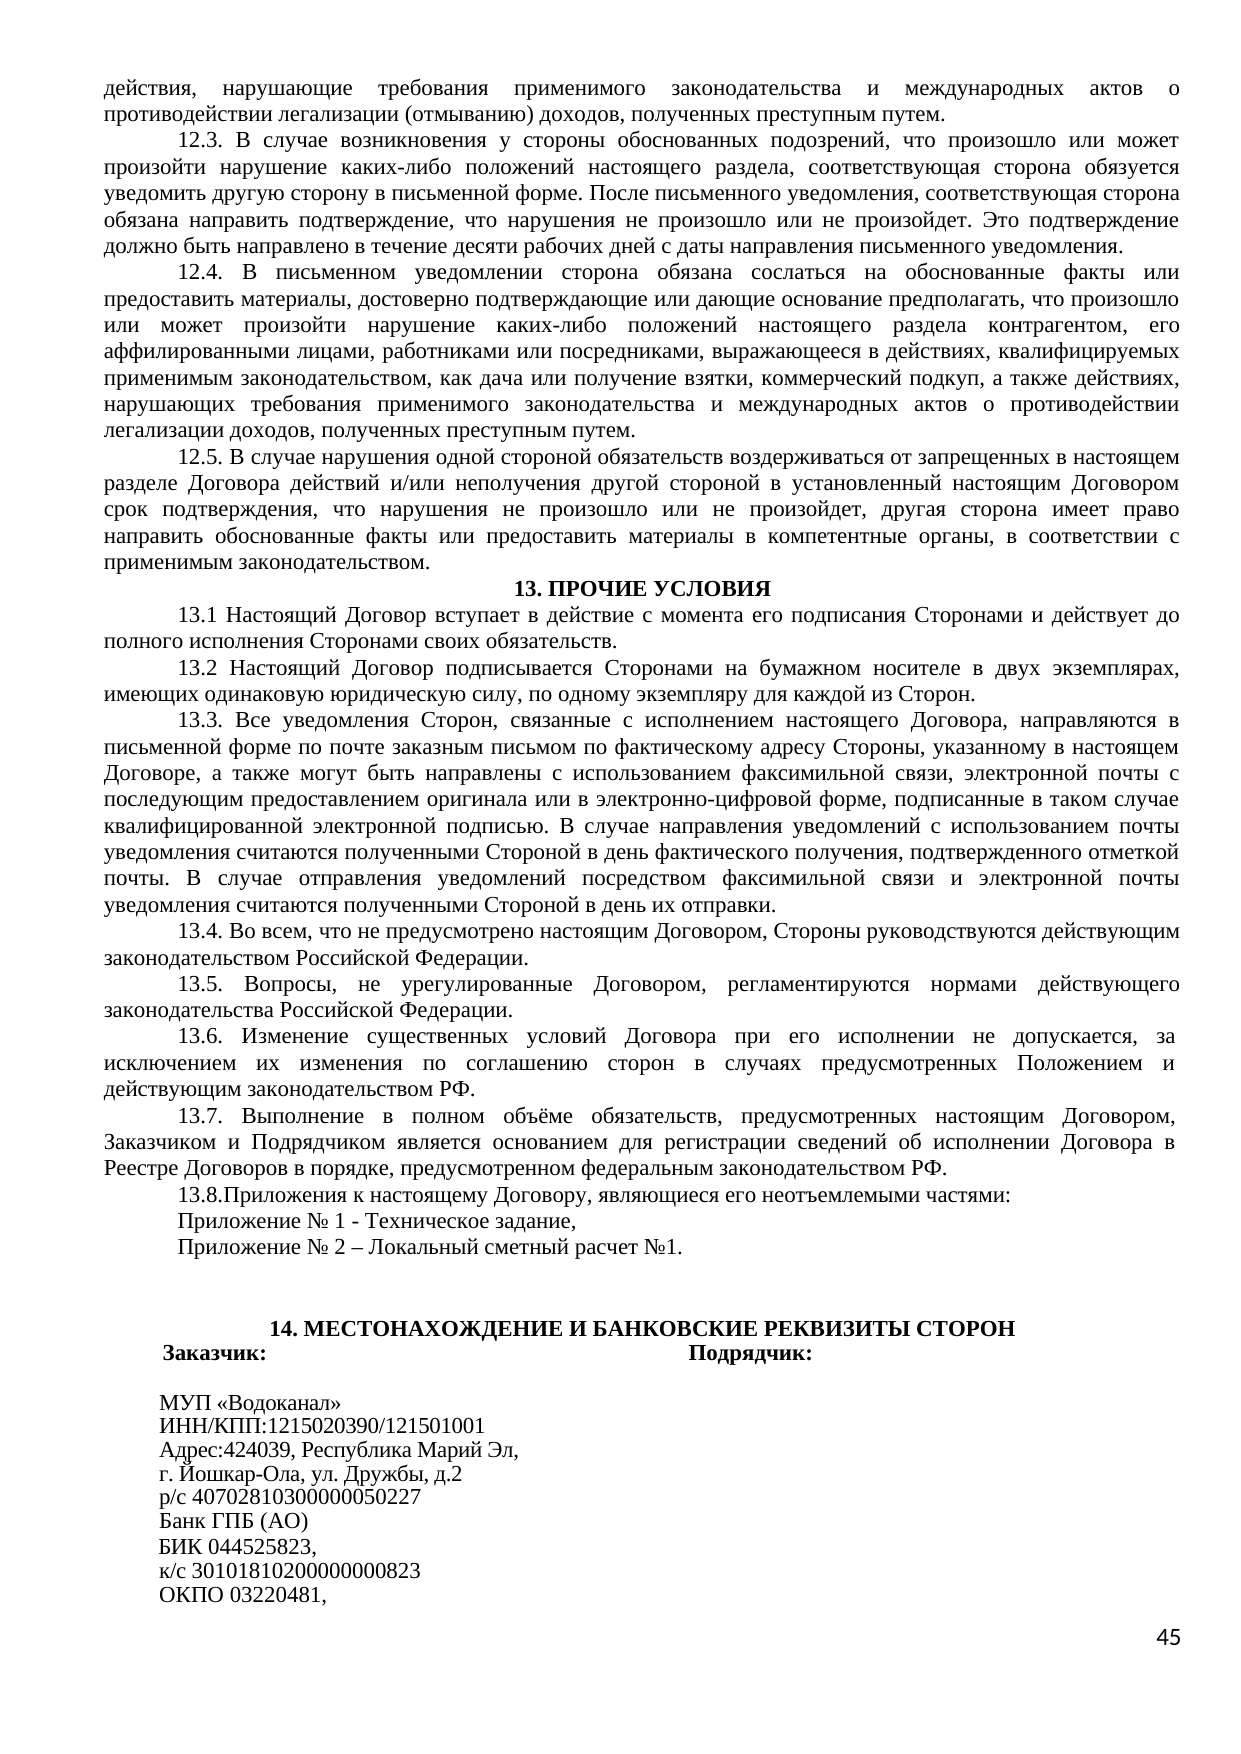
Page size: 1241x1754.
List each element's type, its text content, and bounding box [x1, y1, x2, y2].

table_header Подрядчик: _________________ /________________ М.П. [633, 1341, 1181, 1607]
text 13.7. Выполнение в полном объёме обязательств, предусмотренных настоящим Договором, Заказчиком и Подрядчиком является основанием для регистрации сведений об исполнении Договора в Реестре Договоров в порядке, предусмотренном федеральным законодательством РФ. [103, 1102, 1177, 1181]
text Приложение № 1 - Техническое задание, [103, 1207, 1181, 1233]
text 13.8.Приложения к настоящему Договору, являющиеся его неотъемлемыми частями: [103, 1181, 1181, 1207]
text 13. ПРОЧИЕ УСЛОВИЯ [103, 574, 1181, 601]
text 12.3. В случае возникновения у стороны обоснованных подозрений, что произошло или может произойти нарушение каких-либо положений настоящего раздела, соответствующая сторона обязуется уведомить другую сторону в письменной форме. После письменного уведомления, соответствующая сторона обязана направить подтверждение, что нарушения не произошло или не произойдет. Это подтверждение должно быть направлено в течение десяти рабочих дней с даты направления письменного уведомления. [103, 127, 1181, 258]
text 13.5. Вопросы, не урегулированные Договором, регламентируются нормами действующего законодательства Российской Федерации. [103, 970, 1181, 1023]
text 13.3. Все уведомления Сторон, связанные с исполнением настоящего Договора, направляются в письменной форме по почте заказным письмом по фактическому адресу Стороны, указанному в настоящем Договоре, а также могут быть направлены с использованием факсимильной связи, электронной почты с последующим предоставлением оригинала или в электронно-цифровой форме, подписанные в таком случае квалифицированной электронной подписью. В случае направления уведомлений с использованием почты уведомления считаются полученными Стороной в день фактического получения, подтвержденного отметкой почты. В случае отправления уведомлений посредством факсимильной связи и электронной почты уведомления считаются полученными Стороной в день их отправки. [103, 706, 1181, 917]
text 13.4. Во всем, что не предусмотрено настоящим Договором, Стороны руководствуются действующим законодательством Российской Федерации. [103, 917, 1181, 970]
text 13.2 Настоящий Договор подписывается Сторонами на бумажном носителе в двух экземплярах, имеющих одинаковую юридическую силу, по одному экземпляру для каждой из Сторон. [103, 654, 1181, 706]
text 14. МЕСТОНАХОЖДЕНИЕ И БАНКОВСКИЕ РЕКВИЗИТЫ СТОРОН [103, 1315, 1181, 1341]
text Приложение № 2 – Локальный сметный расчет №1. [103, 1233, 1181, 1260]
text 12.5. В случае нарушения одной стороной обязательств воздерживаться от запрещенных в настоящем разделе Договора действий и/или неполучения другой стороной в установленный настоящим Договором срок подтверждения, что нарушения не произошло или не произойдет, другая сторона имеет право направить обоснованные факты или предоставить материалы в компетентные органы, в соответствии с применимым законодательством. [103, 443, 1181, 574]
text 13.1 Настоящий Договор вступает в действие с момента его подписания Сторонами и действует до полного исполнения Сторонами своих обязательств. [103, 601, 1181, 654]
text 12.4. В письменном уведомлении сторона обязана сослаться на обоснованные факты или предоставить материалы, достоверно подтверждающие или дающие основание предполагать, что произошло или может произойти нарушение каких-либо положений настоящего раздела контрагентом, его аффилированными лицами, работниками или посредниками, выражающееся в действиях, квалифицируемых применимым законодательством, как дача или получение взятки, коммерческий подкуп, а также действиях, нарушающих требования применимого законодательства и международных актов о противодействии легализации доходов, полученных преступным путем. [103, 258, 1181, 443]
text 13.6. Изменение существенных условий Договора при его исполнении не допускается, за исключением их изменения по соглашению сторон в случаях предусмотренных Положением и действующим законодательством РФ. [103, 1023, 1177, 1102]
